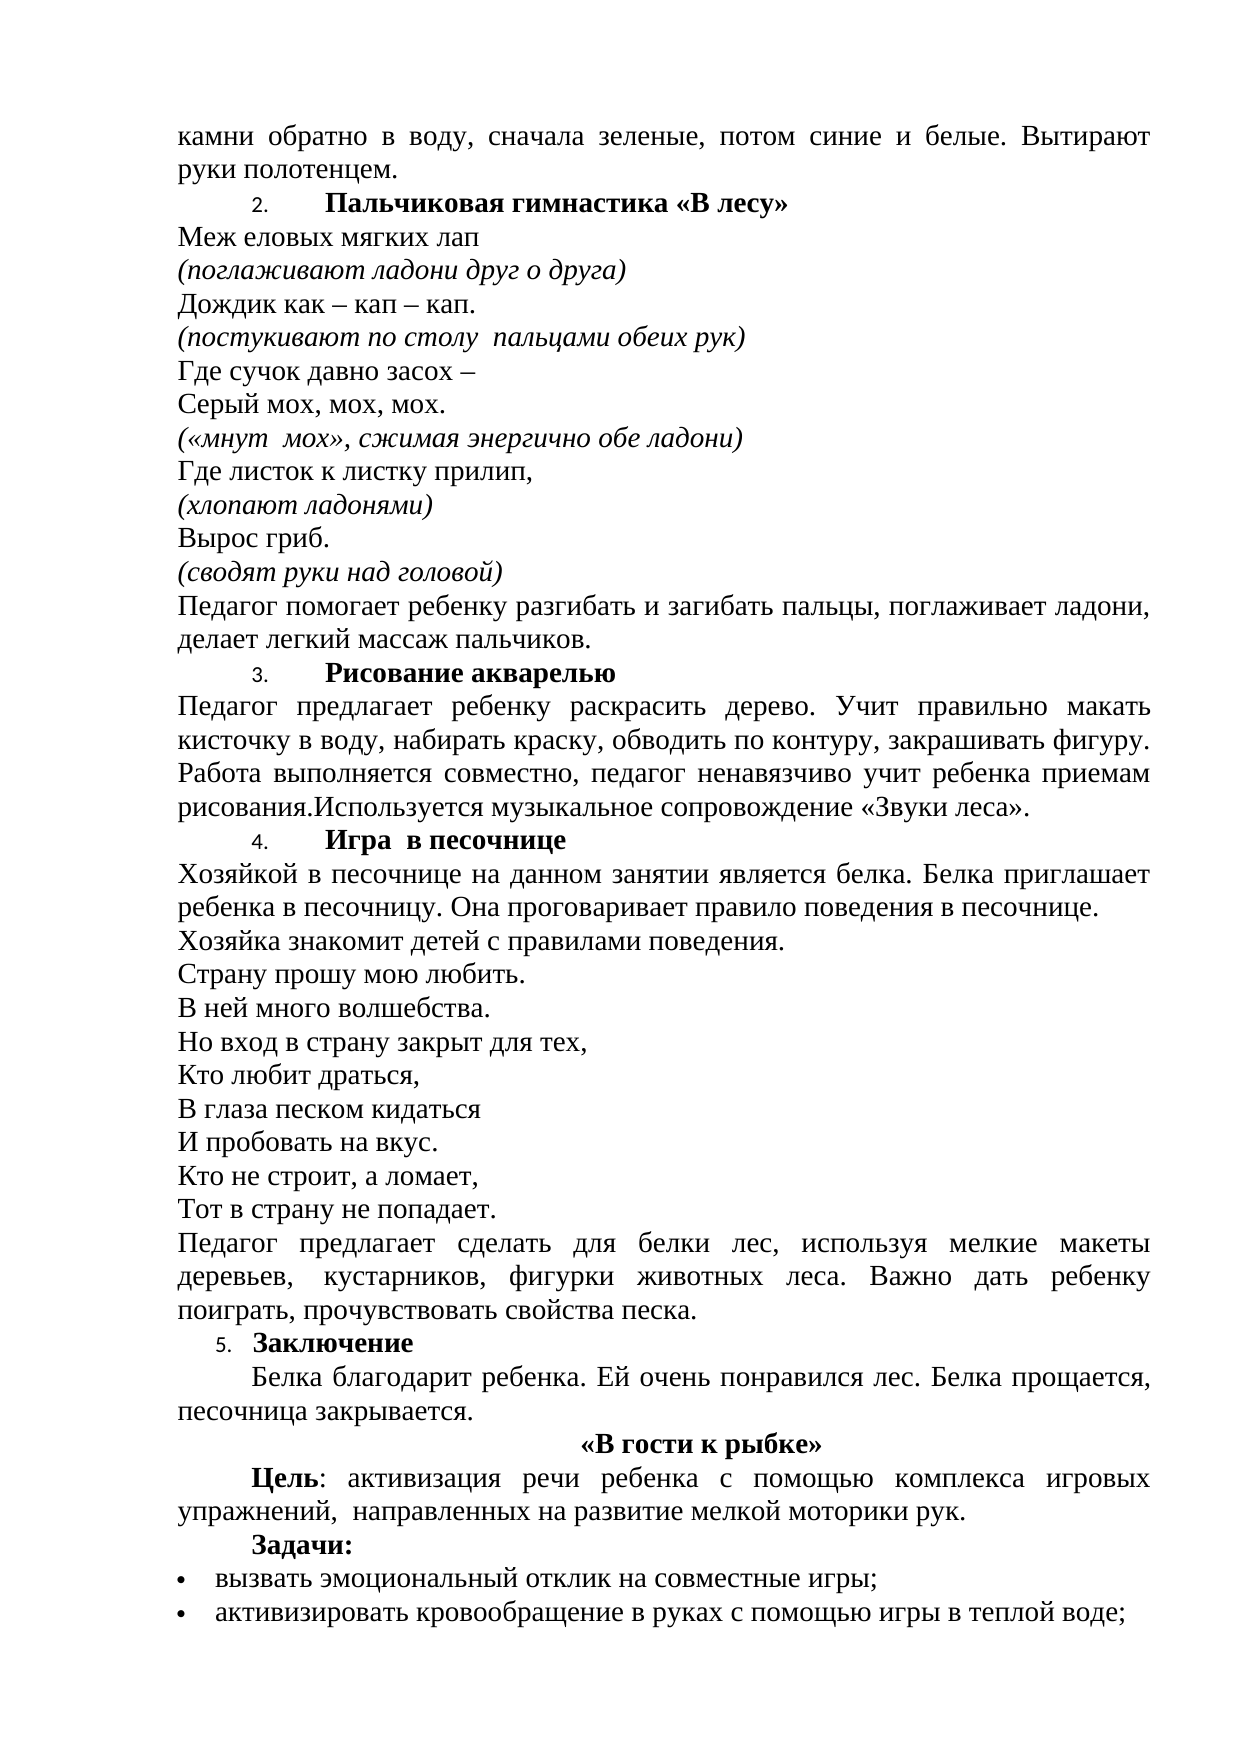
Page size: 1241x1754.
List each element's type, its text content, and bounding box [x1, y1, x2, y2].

text Меж еловых мягких лап [177, 219, 1152, 252]
list Рисование акварелью [177, 655, 1152, 688]
text («мнут мох», сжимая энергично обе ладони) [177, 420, 1152, 453]
text Где листок к листку прилип, [177, 453, 1152, 487]
text (поглаживают ладони друг о друга) [177, 252, 1152, 286]
text Серый мох, мох, мох. [177, 386, 1152, 420]
text Белка благодарит ребенка. Ей очень понравился лес. Белка прощается, песочница закрывается. [177, 1359, 1152, 1426]
text Вырос гриб. [177, 521, 1152, 554]
text (сводят руки над головой) [177, 554, 1152, 588]
list активизировать кровообращение в руках с помощью игры в теплой воде; [177, 1594, 1152, 1627]
list вызвать эмоциональный отклик на совместные игры; [177, 1560, 1152, 1594]
text Педагог предлагает ребенку раскрасить дерево. Учит правильно макать кисточку в воду, набирать краску, обводить по контуру, закрашивать фигуру. Работа выполняется совместно, педагог ненавязчиво учит ребенка приемам рисования.Используется музыкальное сопровождение «Звуки леса». [177, 688, 1152, 822]
text Хозяйкой в песочнице на данном занятии является белка. Белка приглашает ребенка в песочницу. Она проговаривает правило поведения в песочнице. [177, 856, 1152, 923]
text В глаза песком кидаться [177, 1091, 1152, 1124]
text Цель: активизация речи ребенка с помощью комплекса игровых упражнений, направленных на развитие мелкой моторики рук. [177, 1460, 1152, 1527]
text «В гости к рыбке» [177, 1426, 1152, 1460]
list Заключение [215, 1326, 1152, 1359]
text Кто любит драться, [177, 1057, 1152, 1091]
text Кто не строит, а ломает, [177, 1158, 1152, 1191]
text Хозяйка знакомит детей с правилами поведения. [177, 923, 1152, 957]
text Задачи: [177, 1527, 1152, 1560]
text Педагог предлагает сделать для белки лес, используя мелкие макеты деревьев, кустарников, фигурки животных леса. Важно дать ребенку поиграть, прочувствовать свойства песка. [177, 1225, 1152, 1326]
list Игра в песочнице [177, 822, 1152, 856]
text Где сучок давно засох – [177, 353, 1152, 386]
text В ней много волшебства. [177, 990, 1152, 1024]
text И пробовать на вкус. [177, 1124, 1152, 1158]
list Пальчиковая гимнастика «В лесу» [177, 185, 1152, 219]
text Педагог помогает ребенку разгибать и загибать пальцы, поглаживает ладони, делает легкий массаж пальчиков. [177, 588, 1152, 655]
text Тот в страну не попадает. [177, 1191, 1152, 1225]
text Страну прошу мою любить. [177, 957, 1152, 990]
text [177, 118, 1152, 185]
text (постукивают по столу пальцами обеих рук) [177, 319, 1152, 353]
text Дождик как – кап – кап. [177, 286, 1152, 319]
text (хлопают ладонями) [177, 487, 1152, 521]
text Но вход в страну закрыт для тех, [177, 1024, 1152, 1057]
